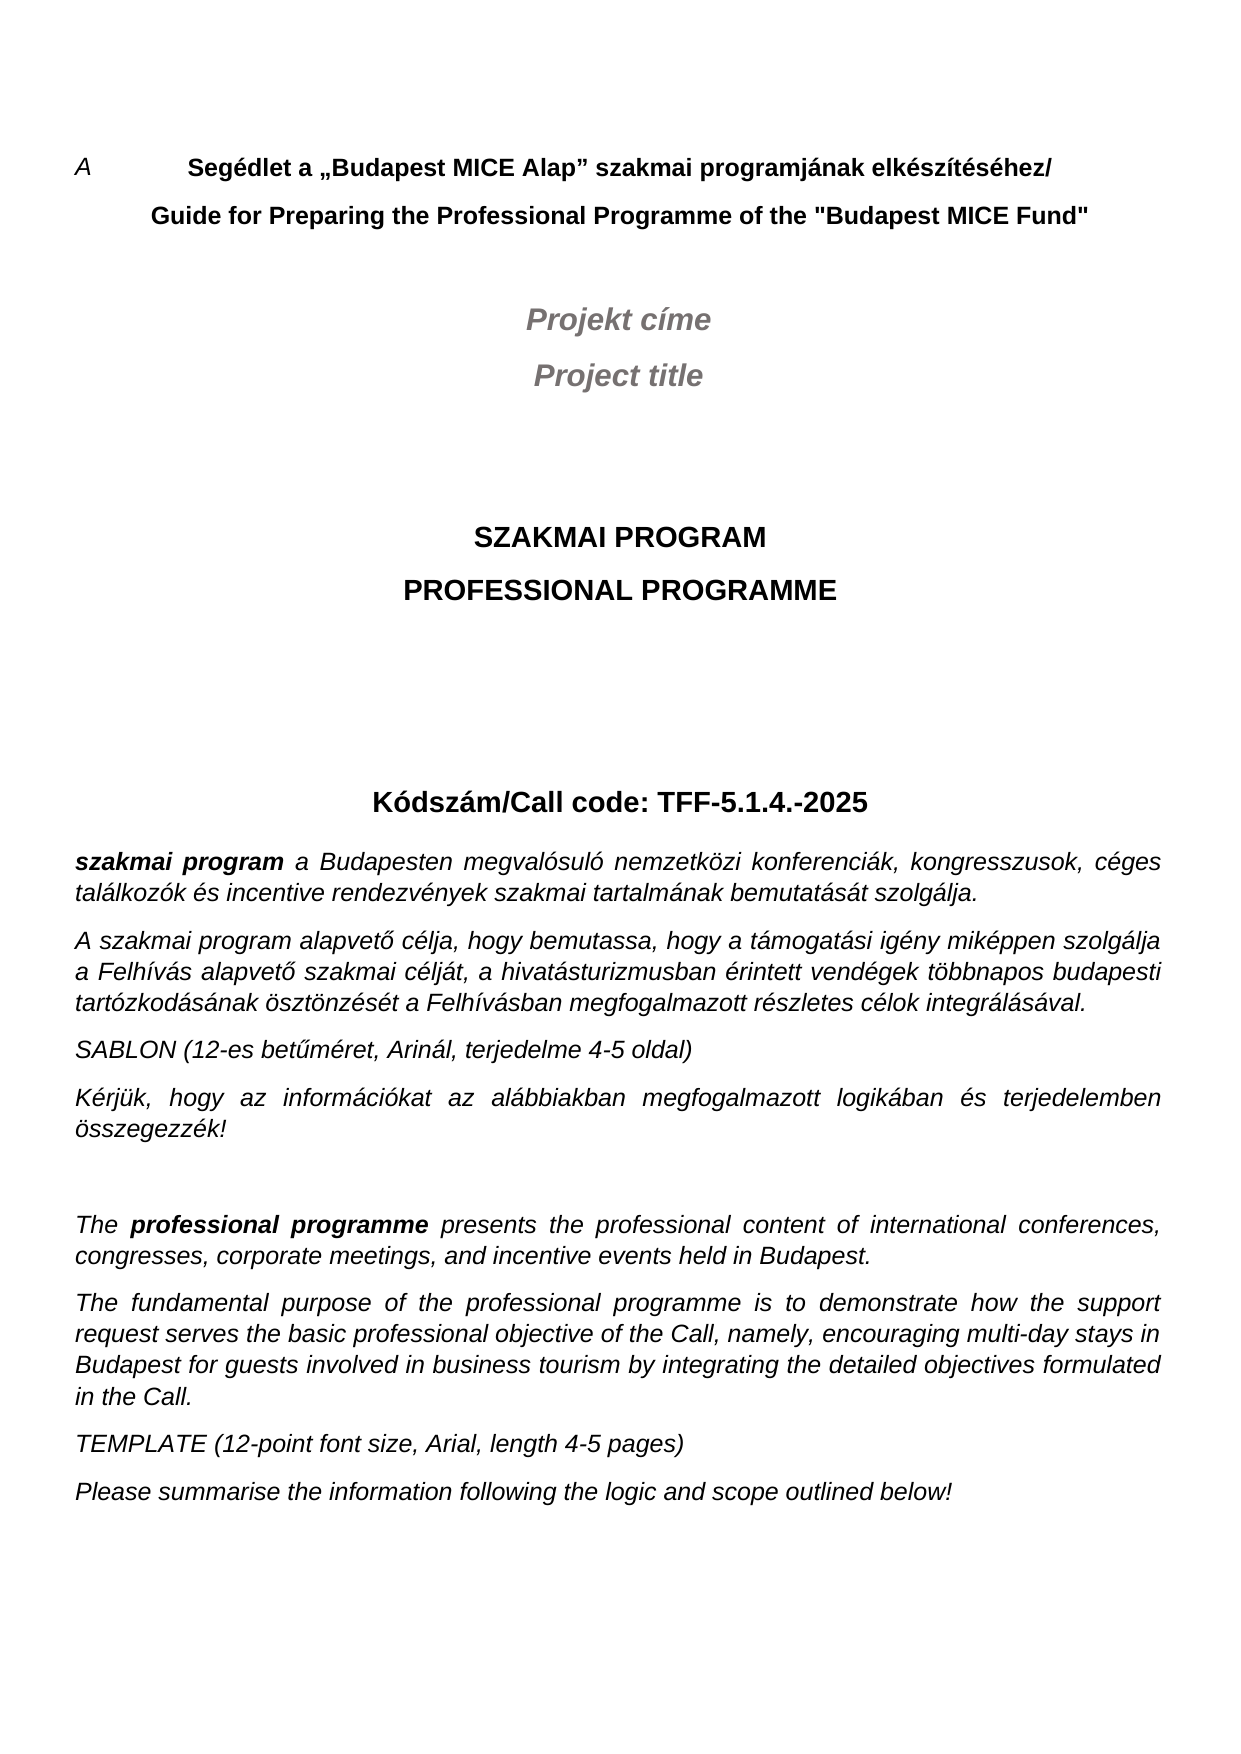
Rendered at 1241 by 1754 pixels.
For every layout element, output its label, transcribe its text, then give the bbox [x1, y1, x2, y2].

text A szakmai program a Budapesten megvalósuló nemzetközi konferenciák, kongresszusok, céges találkozók és incentive rendezvények szakmai tartalmának bemutatását szolgálja. [75, 151, 1165, 907]
text The fundamental purpose of the professional programme is to demonstrate how the support request serves the basic professional objective of the Call, namely, encouraging multi-day stays in Budapest for guests involved in business tourism by integrating the detailed objectives formulated in the Call. [75, 1288, 1165, 1410]
text TEMPLATE (12-point font size, Arial, length 4-5 pages) [75, 1429, 1165, 1458]
text Kérjük, hogy az információkat az alábbiakban megfogalmazott logikában és terjedelemben összegezzék! [75, 1083, 1165, 1143]
text The professional programme presents the professional content of international conferences, congresses, corporate meetings, and incentive events held in Budapest. [75, 1210, 1165, 1269]
text SABLON (12-es betűméret, Arinál, terjedelme 4-5 oldal) [75, 1036, 1165, 1064]
text A szakmai program alapvető célja, hogy bemutassa, hogy a támogatási igény miképpen szolgálja a Felhívás alapvető szakmai célját, a hivatásturizmusban érintett vendégek többnapos budapesti tartózkodásának ösztönzését a Felhívásban megfogalmazott részletes célok integrálásával. [75, 926, 1165, 1017]
text Please summarise the information following the logic and scope outlined below! [75, 1477, 1165, 1506]
